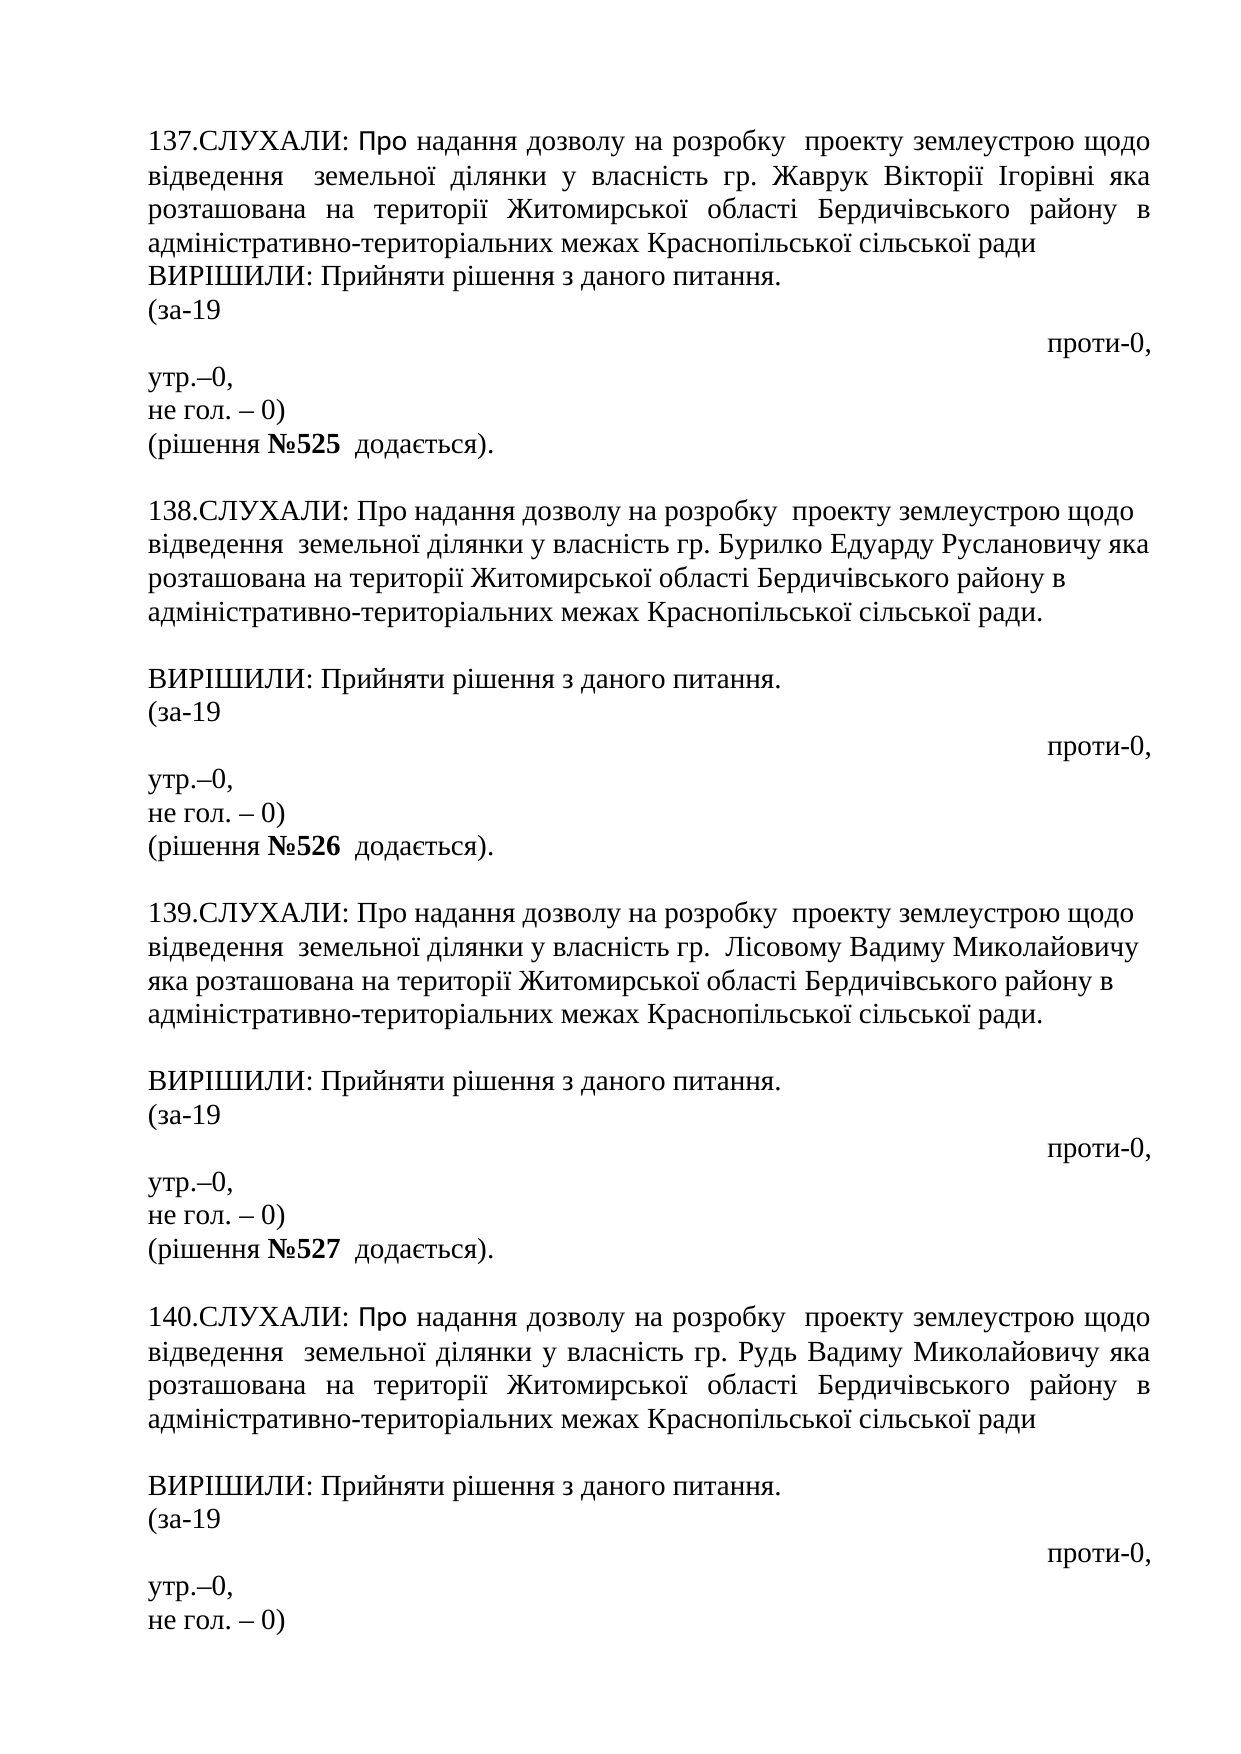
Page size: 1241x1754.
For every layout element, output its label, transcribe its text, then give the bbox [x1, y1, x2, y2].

text (рішення №525 додається). [148, 426, 1152, 459]
text 139.СЛУХАЛИ: Про надання дозволу на розробку проекту землеустрою щодо відведення земельної ділянки у власність гр. Лісовому Вадиму Миколайовичу яка розташована на території Житомирської області Бердичівського району в адміністративно-територіальних межах Краснопільської сільської ради. [148, 896, 1152, 1030]
text (рішення №527 додається). [148, 1231, 1152, 1264]
text ВИРІШИЛИ: Прийняти рішення з даного питання. [148, 1063, 1152, 1097]
list 140.СЛУХАЛИ: Про надання дозволу на розробку проекту землеустрою щодо відведення земельної ділянки у власність гр. Рудь Вадиму Миколайовичу яка розташована на території Житомирської області Бердичівського району в адміністративно-територіальних межах Краснопільської сільської ради [148, 1298, 1152, 1434]
text ВИРІШИЛИ: Прийняти рішення з даного питання. [148, 1468, 1152, 1501]
list 137.СЛУХАЛИ: Про надання дозволу на розробку проекту землеустрою щодо відведення земельної ділянки у власність гр. Жаврук Вікторії Ігорівні яка розташована на території Житомирської області Бердичівського району в адміністративно-територіальних межах Краснопільської сільської ради [148, 122, 1152, 258]
text 138.СЛУХАЛИ: Про надання дозволу на розробку проекту землеустрою щодо відведення земельної ділянки у власність гр. Бурилко Едуарду Руслановичу яка розташована на території Житомирської області Бердичівського району в адміністративно-територіальних межах Краснопільської сільської ради. [148, 493, 1152, 627]
text (за-19 проти-0, утр.–0, не гол. – 0) [148, 694, 1152, 828]
text (за-19 проти-0, утр.–0, не гол. – 0) [148, 1501, 1152, 1636]
text (за-19 проти-0, утр.–0, не гол. – 0) [148, 1097, 1152, 1231]
text ВИРІШИЛИ: Прийняти рішення з даного питання. [148, 661, 1152, 694]
text (рішення №526 додається). [148, 828, 1152, 862]
text ВИРІШИЛИ: Прийняти рішення з даного питання. [148, 258, 1152, 292]
text (за-19 проти-0, утр.–0, не гол. – 0) [148, 292, 1152, 426]
